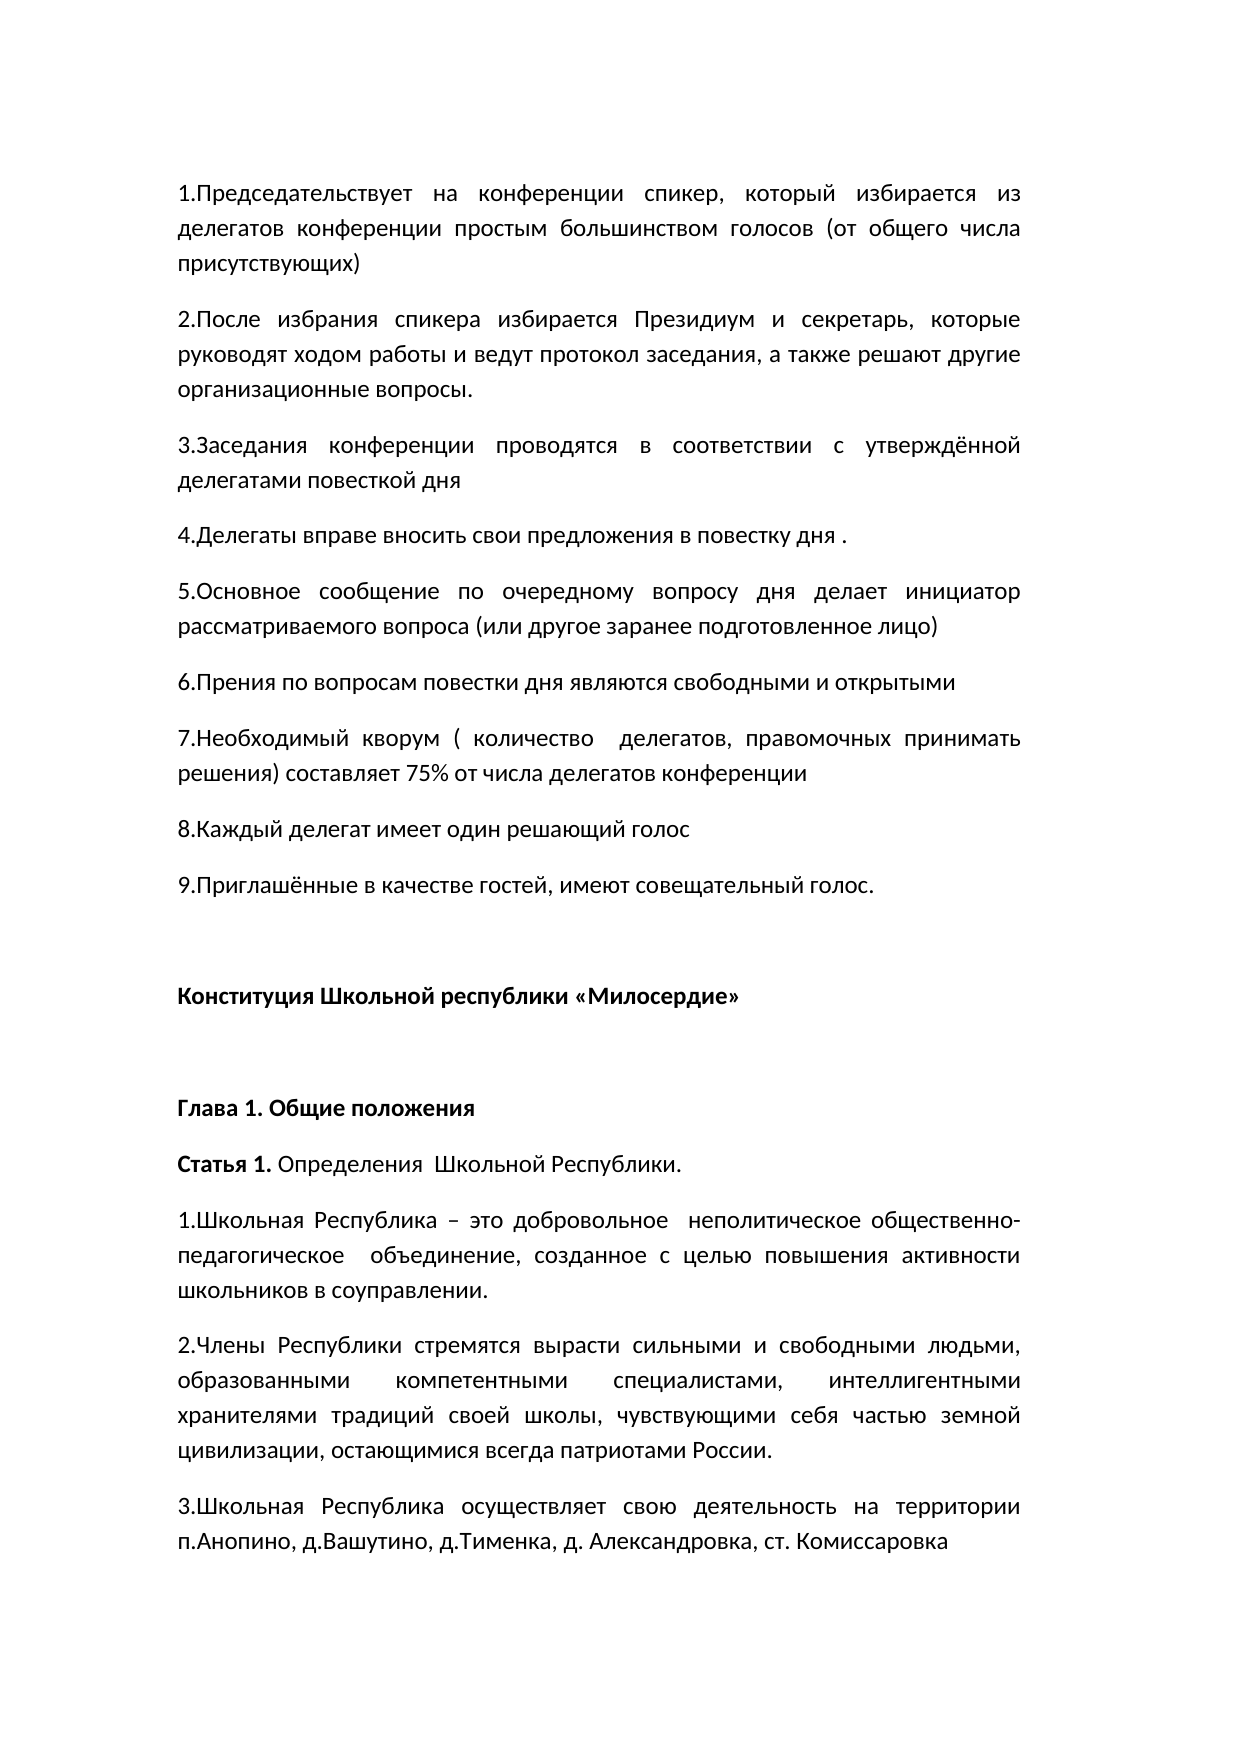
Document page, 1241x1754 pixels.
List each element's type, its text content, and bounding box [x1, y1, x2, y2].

text 7.Необходимый кворум ( количество делегатов, правомочных принимать решения) составляет 75% от числа делегатов конференции [177, 722, 1022, 788]
text Конституция Школьной республики «Милосердие» [177, 981, 1022, 1011]
text 1.Председательствует на конференции спикер, который избирается из делегатов конференции простым большинством голосов (от общего числа присутствующих) [177, 177, 1022, 278]
text 1.Школьная Республика – это добровольное неполитическое общественно-педагогическое объединение, созданное с целью повышения активности школьников в соуправлении. [177, 1204, 1022, 1304]
text 4.Делегаты вправе вносить свои предложения в повестку дня . [177, 520, 1022, 550]
text 9.Приглашённые в качестве гостей, имеют совещательный голос. [177, 869, 1022, 899]
text 5.Основное сообщение по очередному вопросу дня делает инициатор рассматриваемого вопроса (или другое заранее подготовленное лицо) [177, 576, 1022, 641]
text 6.Прения по вопросам повестки дня являются свободными и открытыми [177, 666, 1022, 697]
text 2.После избрания спикера избирается Президиум и секретарь, которые руководят ходом работы и ведут протокол заседания, а также решают другие организационные вопросы. [177, 303, 1022, 403]
text Глава 1. Общие положения [177, 1092, 1022, 1123]
text 2.Члены Республики стремятся вырасти сильными и свободными людьми, образованными компетентными специалистами, интеллигентными хранителями традиций своей школы, чувствующими себя частью земной цивилизации, остающимися всегда патриотами России. [177, 1330, 1022, 1465]
text Статья 1. Определения Школьной Республики. [177, 1148, 1022, 1178]
text 3.Заседания конференции проводятся в соответствии с утверждённой делегатами повесткой дня [177, 429, 1022, 494]
text 8.Каждый делегат имеет один решающий голос [177, 813, 1022, 843]
text 3.Школьная Республика осуществляет свою деятельность на территории п.Анопино, д.Вашутино, д.Тименка, д. Александровка, ст. Комиссаровка [177, 1491, 1022, 1556]
